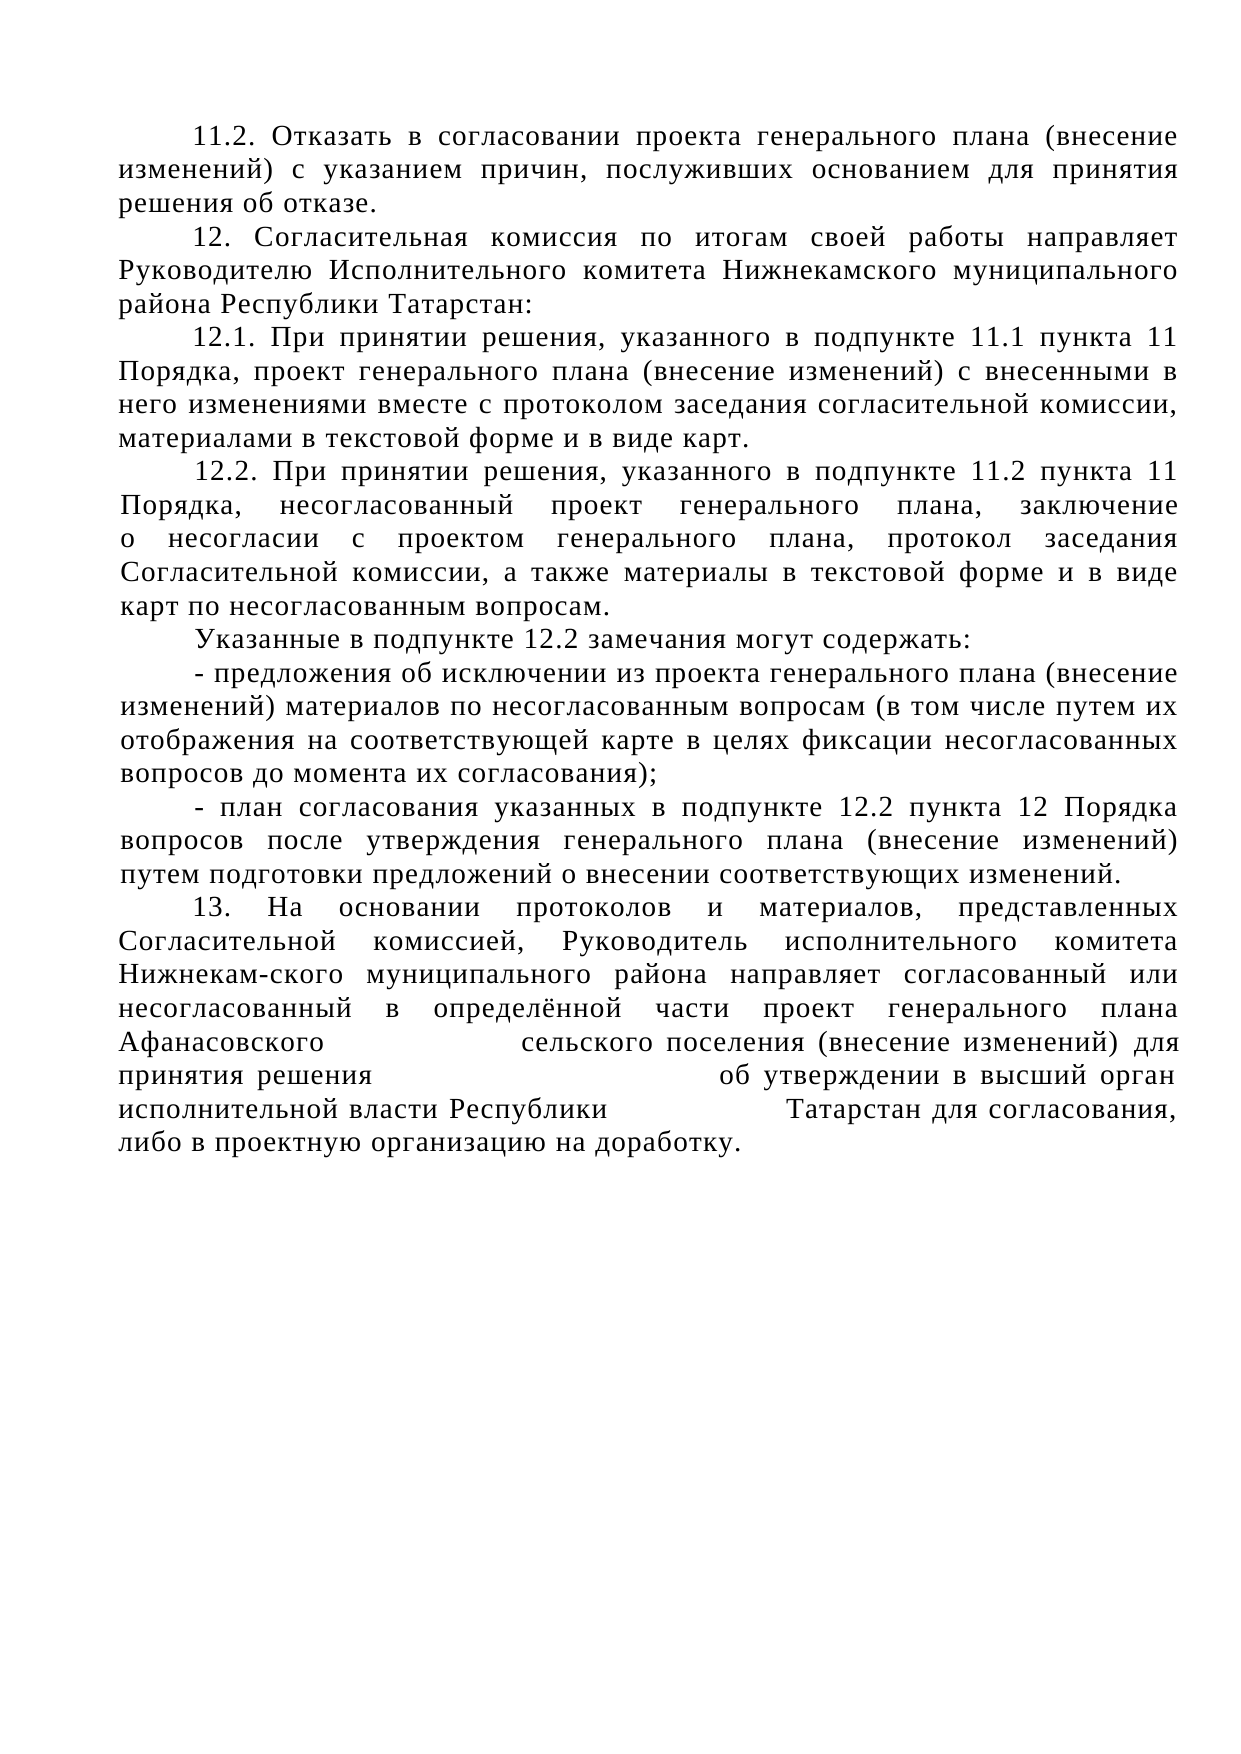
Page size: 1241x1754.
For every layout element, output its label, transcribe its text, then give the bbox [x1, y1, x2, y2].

text - предложения об исключении из проекта генерального плана (внесение изменений) материалов по несогласованным вопросам (в том числе путем их отображения на соответствующей карте в целях фиксации несогласованных вопросов до момента их согласования); [120, 655, 1179, 789]
text - план согласования указанных в подпункте 12.2 пункта 12 Порядка вопросов после утверждения генерального плана (внесение изменений) путем подготовки предложений о внесении соответствующих изменений. [120, 789, 1179, 889]
text Указанные в подпункте 12.2 замечания могут содержать: [120, 621, 1179, 655]
text 12.1. При принятии решения, указанного в подпункте 11.1 пункта 11 Порядка, проект генерального плана (внесение изменений) с внесенными в него изменениями вместе с протоколом заседания согласительной комиссии, материалами в текстовой форме и в виде карт. [118, 319, 1179, 453]
text 11.2. Отказать в согласовании проекта генерального плана (внесение изменений) с указанием причин, послуживших основанием для принятия решения об отказе. [118, 118, 1179, 219]
text 12. Согласительная комиссия по итогам своей работы направляет Руководителю Исполнительного комитета Нижнекамского муниципального района Республики Татарстан: [118, 219, 1179, 319]
text 13. На основании протоколов и материалов, представленных Согласительной комиссией, Руководитель исполнительного комитета Нижнекам-ского муниципального района направляет согласованный или несогласованный в определённой части проект генерального плана Афанасовского сельского поселения (внесение изменений) для принятия решения об утверждении в высший орган исполнительной власти Республики Татарстан для согласования, либо в проектную организацию на доработку. [118, 889, 1179, 1158]
text 12.2. При принятии решения, указанного в подпункте 11.2 пункта 11 Порядка, несогласованный проект генерального плана, заключение о несогласии с проектом генерального плана, протокол заседания Согласительной комиссии, а также материалы в текстовой форме и в виде карт по несогласованным вопросам. [120, 453, 1179, 621]
